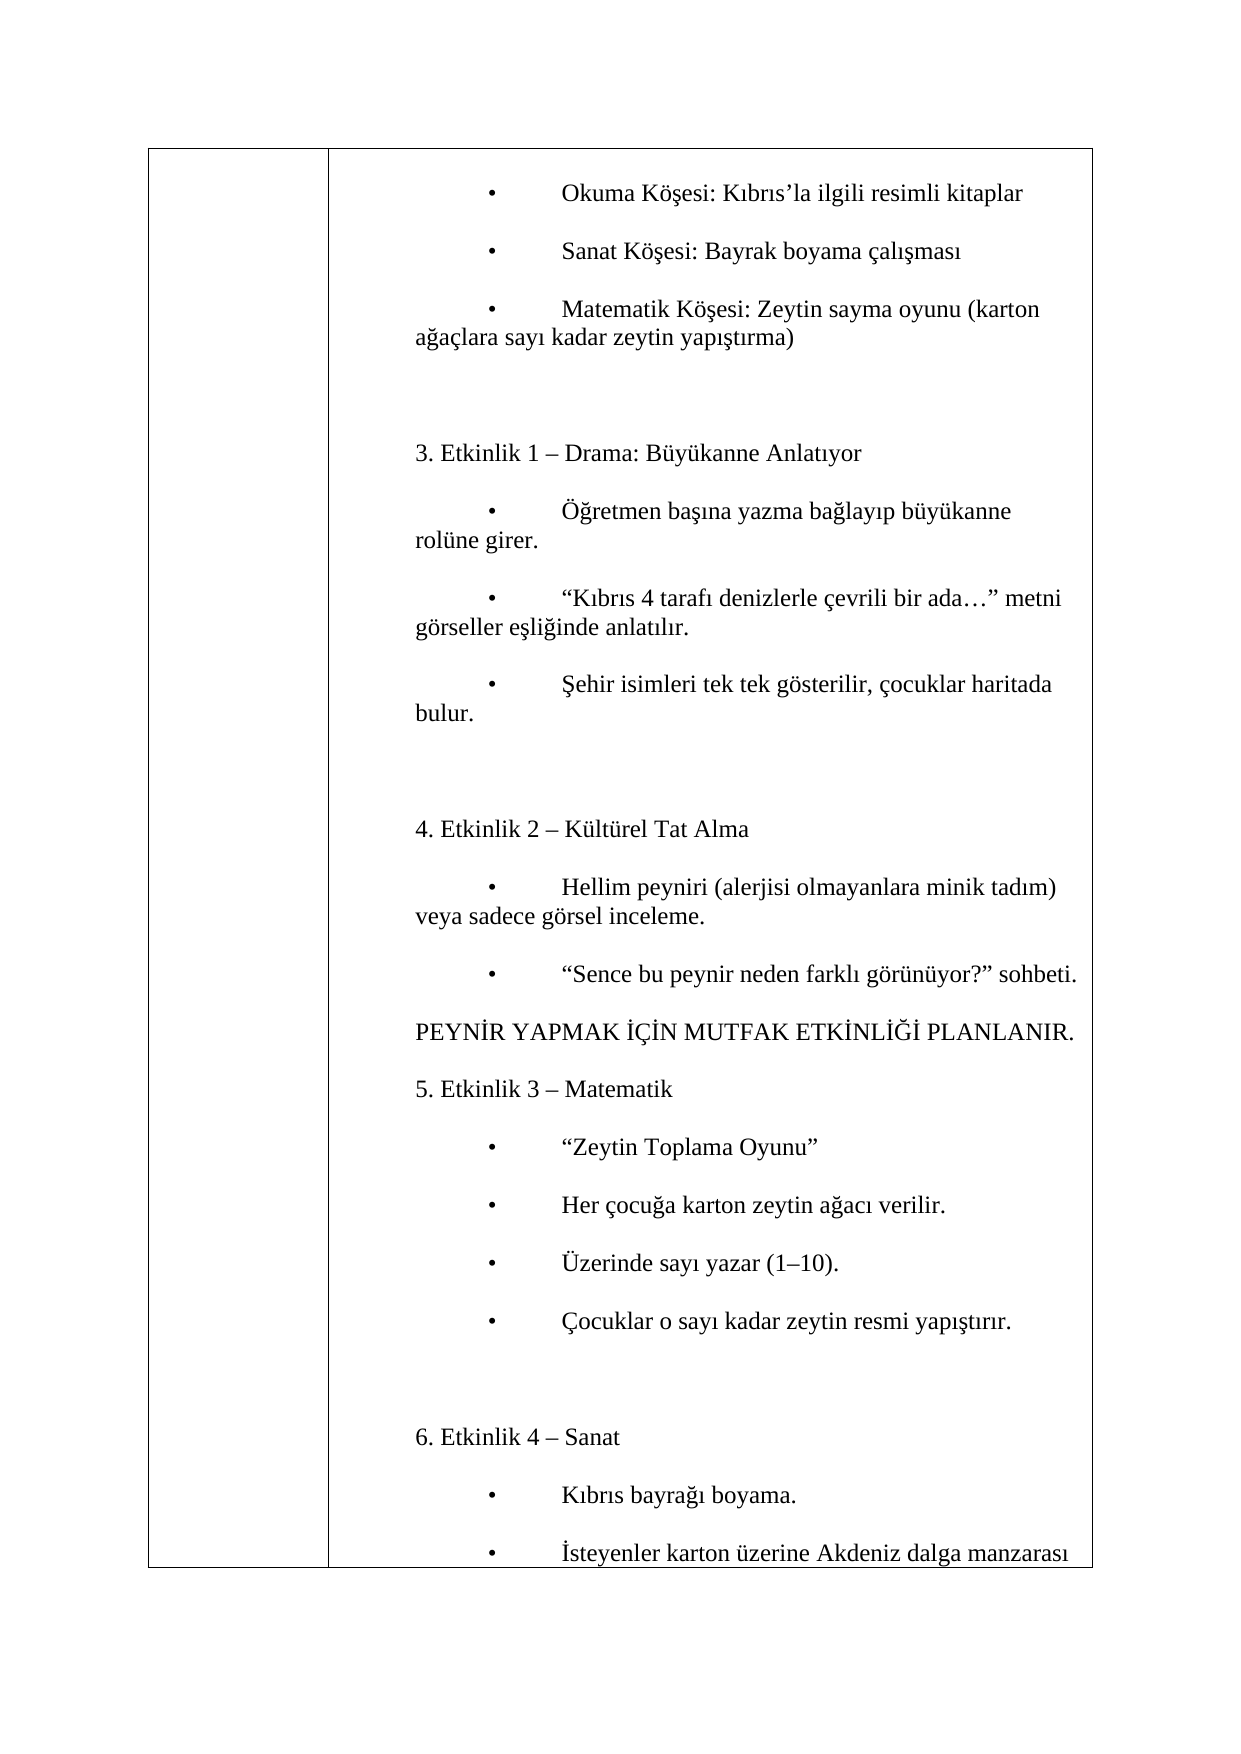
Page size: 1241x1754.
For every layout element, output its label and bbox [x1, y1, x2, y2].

table_cell [329, 149, 1092, 1567]
table_cell [149, 149, 328, 1567]
